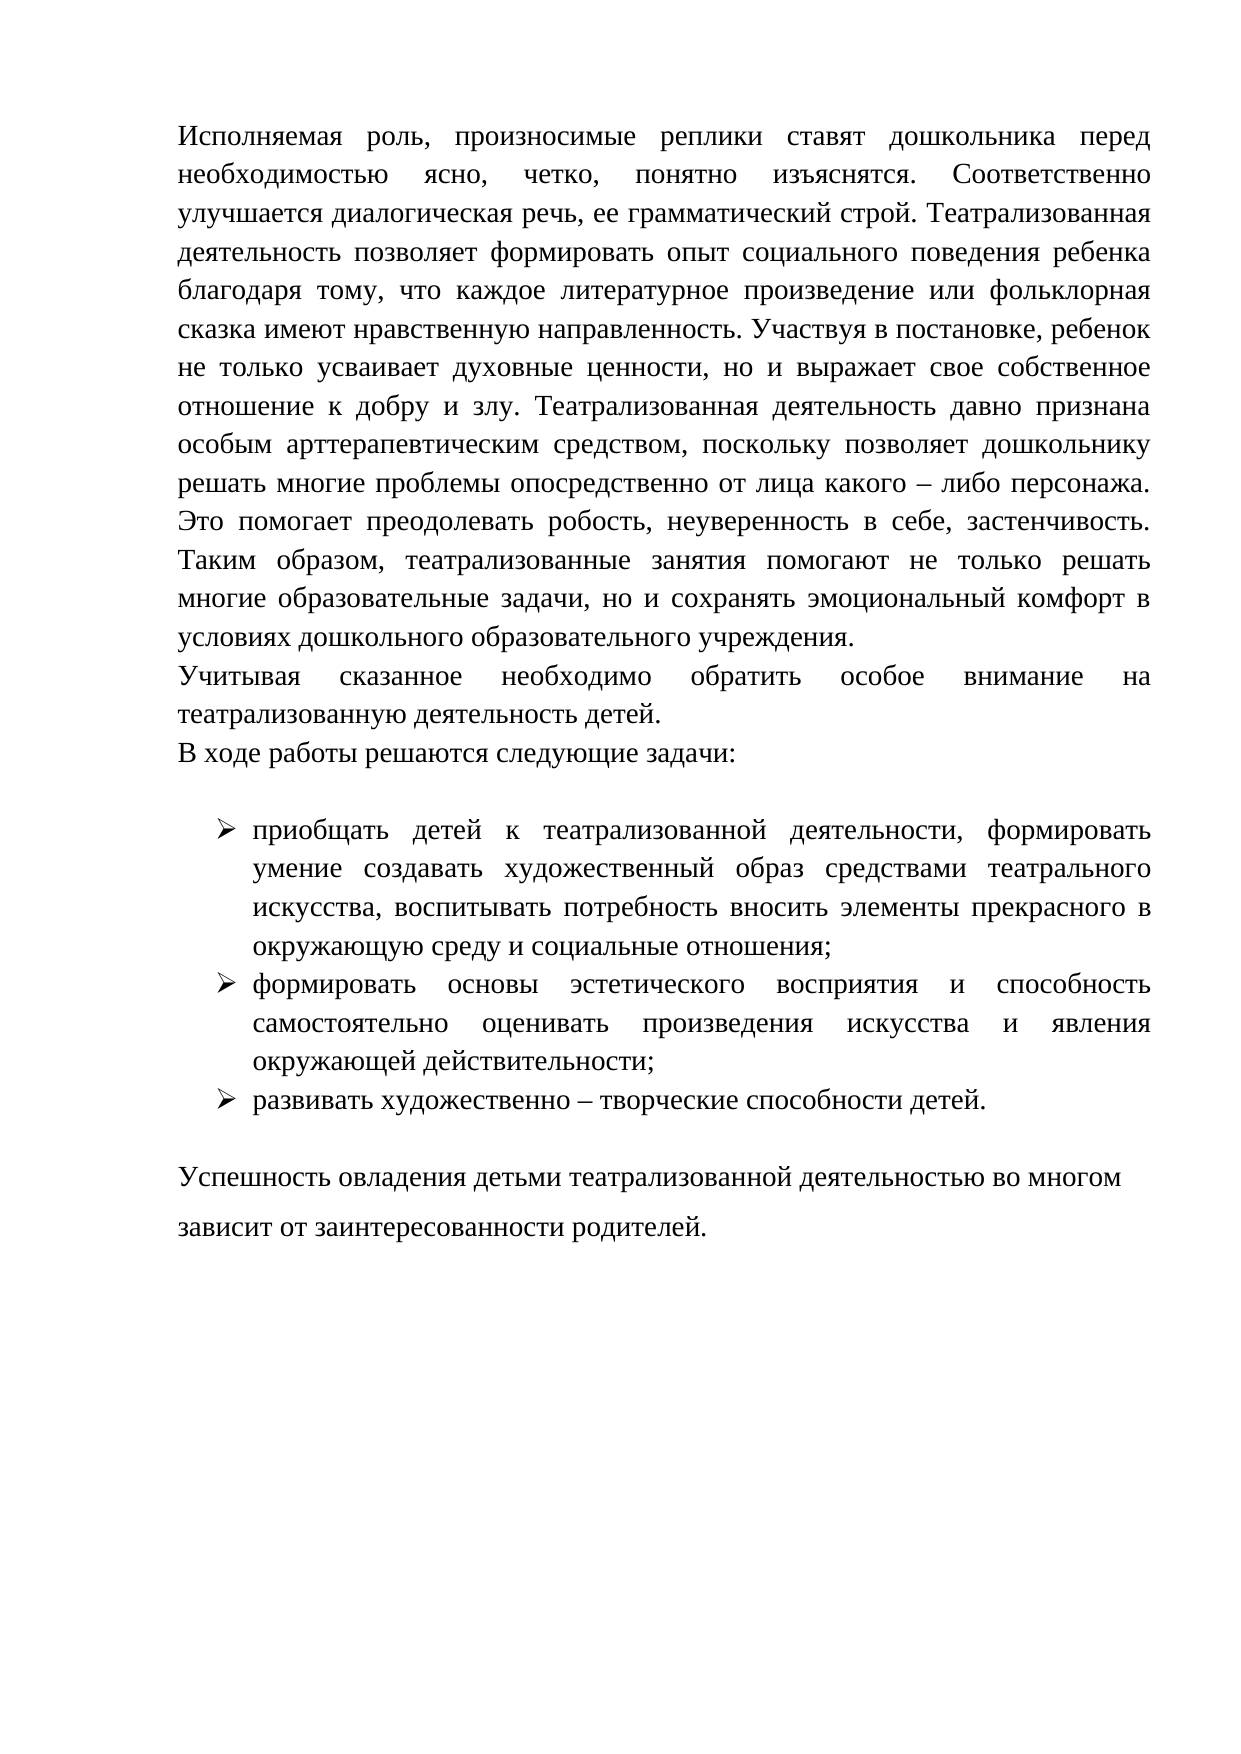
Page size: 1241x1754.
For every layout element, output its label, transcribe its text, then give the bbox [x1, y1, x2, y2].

list развивать художественно – творческие способности детей. [215, 1082, 1152, 1116]
text Успешность овладения детьми театрализованной деятельностью во многом зависит от заинтересованности родителей. [177, 1159, 1152, 1243]
list приобщать детей к театрализованной деятельности, формировать умение создавать художественный образ средствами театрального искусства, воспитывать потребность вносить элементы прекрасного в окружающую среду и социальные отношения; [215, 812, 1152, 961]
text Учитывая сказанное необходимо обратить особое внимание на театрализованную деятельность детей. [177, 658, 1152, 730]
text В ходе работы решаются следующие задачи: [177, 735, 1152, 768]
text Исполняемая роль, произносимые реплики ставят дошкольника перед необходимостью ясно, четко, понятно изъяснятся. Соответственно улучшается диалогическая речь, ее грамматический строй. Театрализованная деятельность позволяет формировать опыт социального поведения ребенка благодаря тому, что каждое литературное произведение или фольклорная сказка имеют нравственную направленность. Участвуя в постановке, ребенок не только усваивает духовные ценности, но и выражает свое собственное отношение к добру и злу. Театрализованная деятельность давно признана особым арттерапевтическим средством, поскольку позволяет дошкольнику решать многие проблемы опосредственно от лица какого – либо персонажа. Это помогает преодолевать робость, неуверенность в себе, застенчивость. Таким образом, театрализованные занятия помогают не только решать многие образовательные задачи, но и сохранять эмоциональный комфорт в условиях дошкольного образовательного учреждения. [177, 118, 1152, 653]
list формировать основы эстетического восприятия и способность самостоятельно оценивать произведения искусства и явления окружающей действительности; [215, 966, 1152, 1077]
